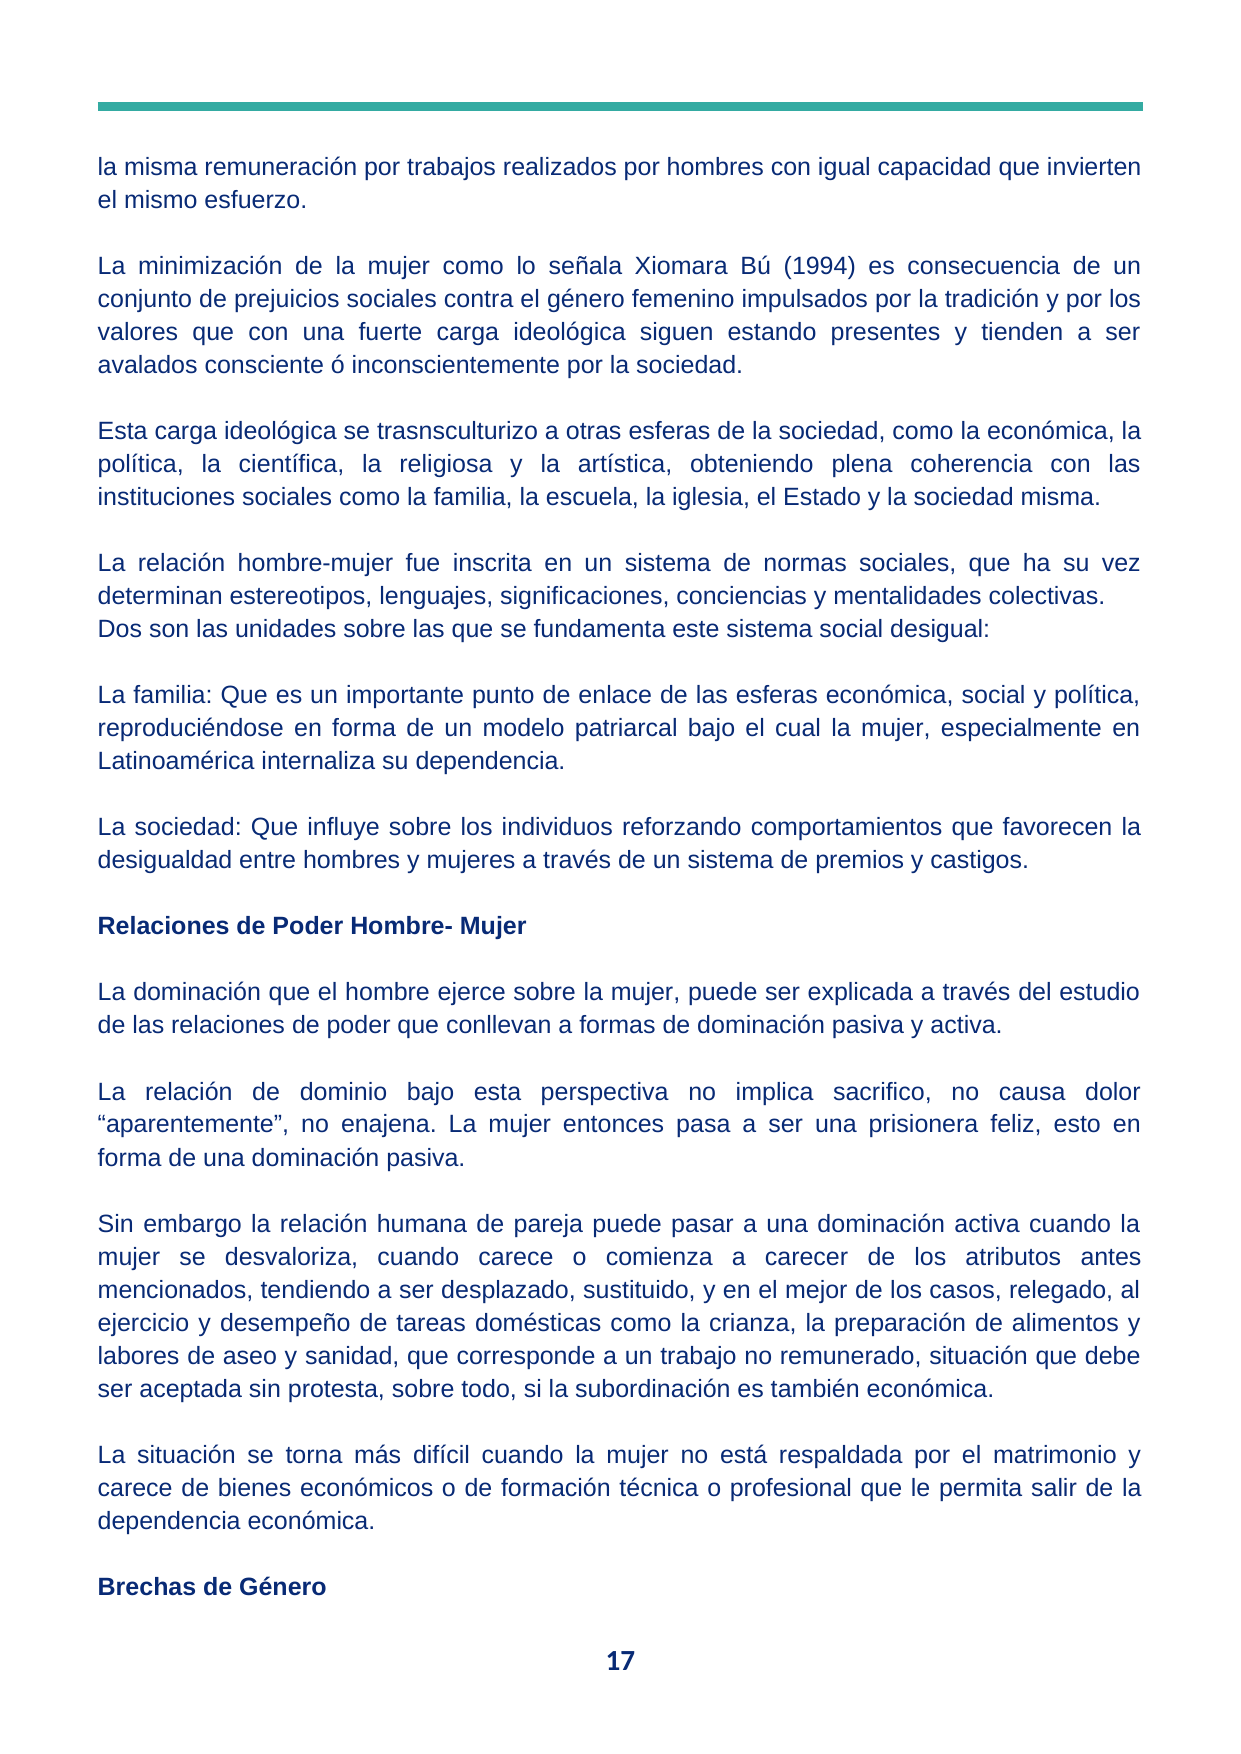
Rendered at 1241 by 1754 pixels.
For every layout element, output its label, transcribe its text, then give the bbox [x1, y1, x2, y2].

text La familia: Que es un importante punto de enlace de las esferas económica, social y política, reproduciéndose en forma de un modelo patriarcal bajo el cual la mujer, especialmente en Latinoamérica internaliza su dependencia. [97, 680, 1143, 775]
text Esta carga ideológica se trasnsculturizo a otras esferas de la sociedad, como la económica, la política, la científica, la religiosa y la artística, obteniendo plena coherencia con las instituciones sociales como la familia, la escuela, la iglesia, el Estado y la sociedad misma. [97, 416, 1143, 511]
text Dos son las unidades sobre las que se fundamenta este sistema social desigual: [97, 614, 1143, 643]
text Relaciones de Poder Hombre- Mujer [97, 911, 1143, 940]
text La situación se torna más difícil cuando la mujer no está respaldada por el matrimonio y carece de bienes económicos o de formación técnica o profesional que le permita salir de la dependencia económica. [97, 1440, 1143, 1534]
text La sociedad: Que influye sobre los individuos reforzando comportamientos que favorecen la desigualdad entre hombres y mujeres a través de un sistema de premios y castigos. [97, 812, 1143, 874]
text Sin embargo la relación humana de pareja puede pasar a una dominación activa cuando la mujer se desvaloriza, cuando carece o comienza a carecer de los atributos antes mencionados, tendiendo a ser desplazado, sustituido, y en el mejor de los casos, relegado, al ejercicio y desempeño de tareas domésticas como la crianza, la preparación de alimentos y labores de aseo y sanidad, que corresponde a un trabajo no remunerado, situación que debe ser aceptada sin protesta, sobre todo, si la subordinación es también económica. [97, 1208, 1143, 1402]
text La relación de dominio bajo esta perspectiva no implica sacrifico, no causa dolor “aparentemente”, no enajena. La mujer entonces pasa a ser una prisionera feliz, esto en forma de una dominación pasiva. [97, 1076, 1143, 1171]
text Brechas de Género [97, 1572, 1143, 1601]
text La dominación que el hombre ejerce sobre la mujer, puede ser explicada a través del estudio de las relaciones de poder que conllevan a formas de dominación pasiva y activa. [97, 977, 1143, 1039]
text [97, 152, 1143, 214]
text La relación hombre-mujer fue inscrita en un sistema de normas sociales, que ha su vez determinan estereotipos, lenguajes, significaciones, conciencias y mentalidades colectivas. [97, 548, 1143, 610]
text La minimización de la mujer como lo señala Xiomara Bú (1994) es consecuencia de un conjunto de prejuicios sociales contra el género femenino impulsados por la tradición y por los valores que con una fuerte carga ideológica siguen estando presentes y tienden a ser avalados consciente ó inconscientemente por la sociedad. [97, 251, 1143, 379]
